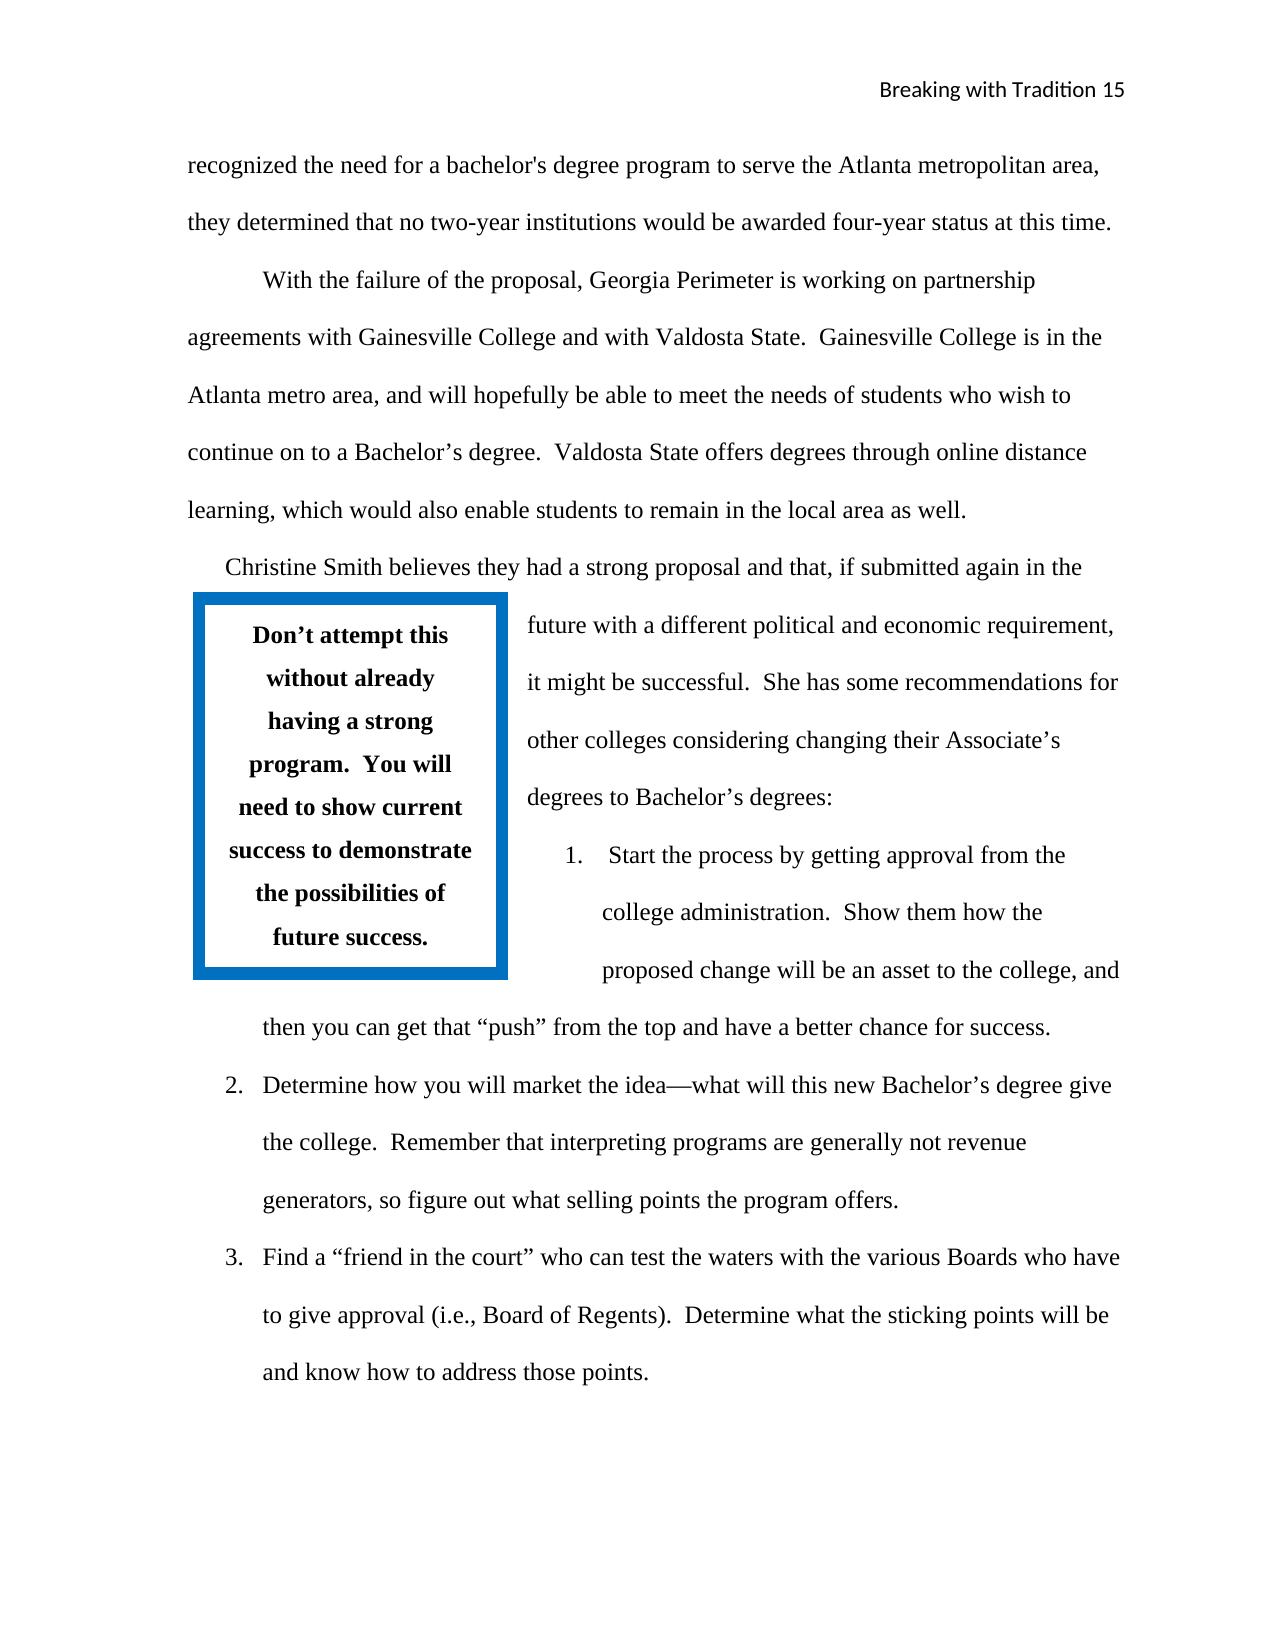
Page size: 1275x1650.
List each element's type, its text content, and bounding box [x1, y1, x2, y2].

list Find a “friend in the court” who can test the waters with the various Boards who have to give approval (i.e., Board of Regents). Determine what the sticking points will be and know how to address those points. [225, 1242, 1125, 1386]
text With the failure of the proposal, Georgia Perimeter is working on partnership agreements with Gainesville College and with Valdosta State. Gainesville College is in the Atlanta metro area, and will hopefully be able to meet the needs of students who wish to continue on to a Bachelor’s degree. Valdosta State offers degrees through online distance learning, which would also enable students to remain in the local area as well. [187, 265, 1125, 524]
list Determine how you will market the idea—what will this new Bachelor’s degree give the college. Remember that interpreting programs are generally not revenue generators, so figure out what selling points the program offers. [225, 1070, 1125, 1214]
list Start the process by getting approval from the college administration. Show them how the proposed change will be an asset to the college, and then you can get that “push” from the top and have a better chance for success. [225, 840, 1125, 1041]
text Christine Smith believes they had a strong proposal and that, if submitted again in the future with a different political and economic requirement, it might be successful. She has some recommendations for other colleges considering changing their Associate’s degrees to Bachelor’s degrees: [187, 552, 1125, 811]
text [187, 150, 1125, 236]
